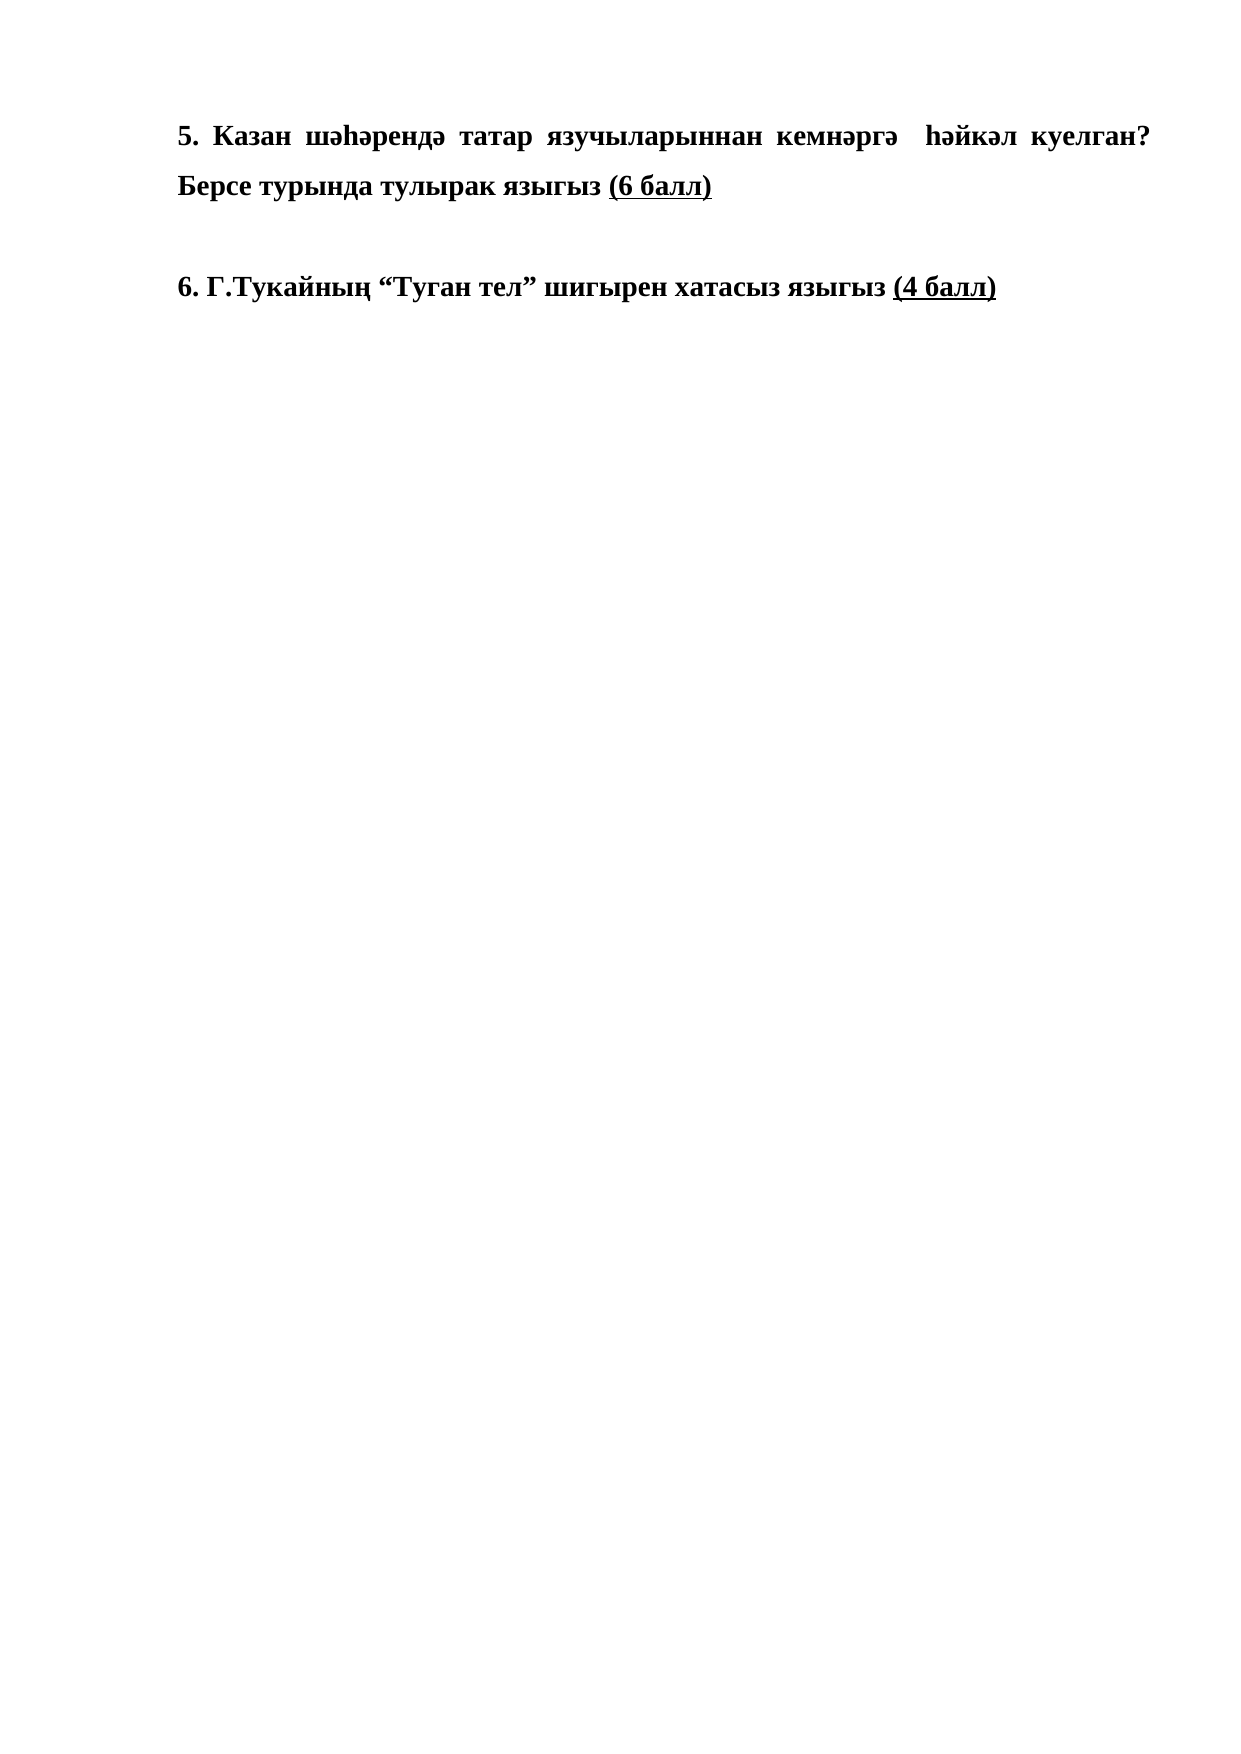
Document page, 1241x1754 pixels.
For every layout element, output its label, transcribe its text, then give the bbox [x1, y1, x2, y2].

text 6. Г.Тукайның “Туган тел” шигырен хатасыз языгыз (4 балл) [177, 269, 1152, 303]
text 5. Казан шәһәрендә татар язучыларыннан кемнәргә һәйкәл куелган? Берсе турында тулырак языгыз (6 балл) [177, 118, 1152, 202]
